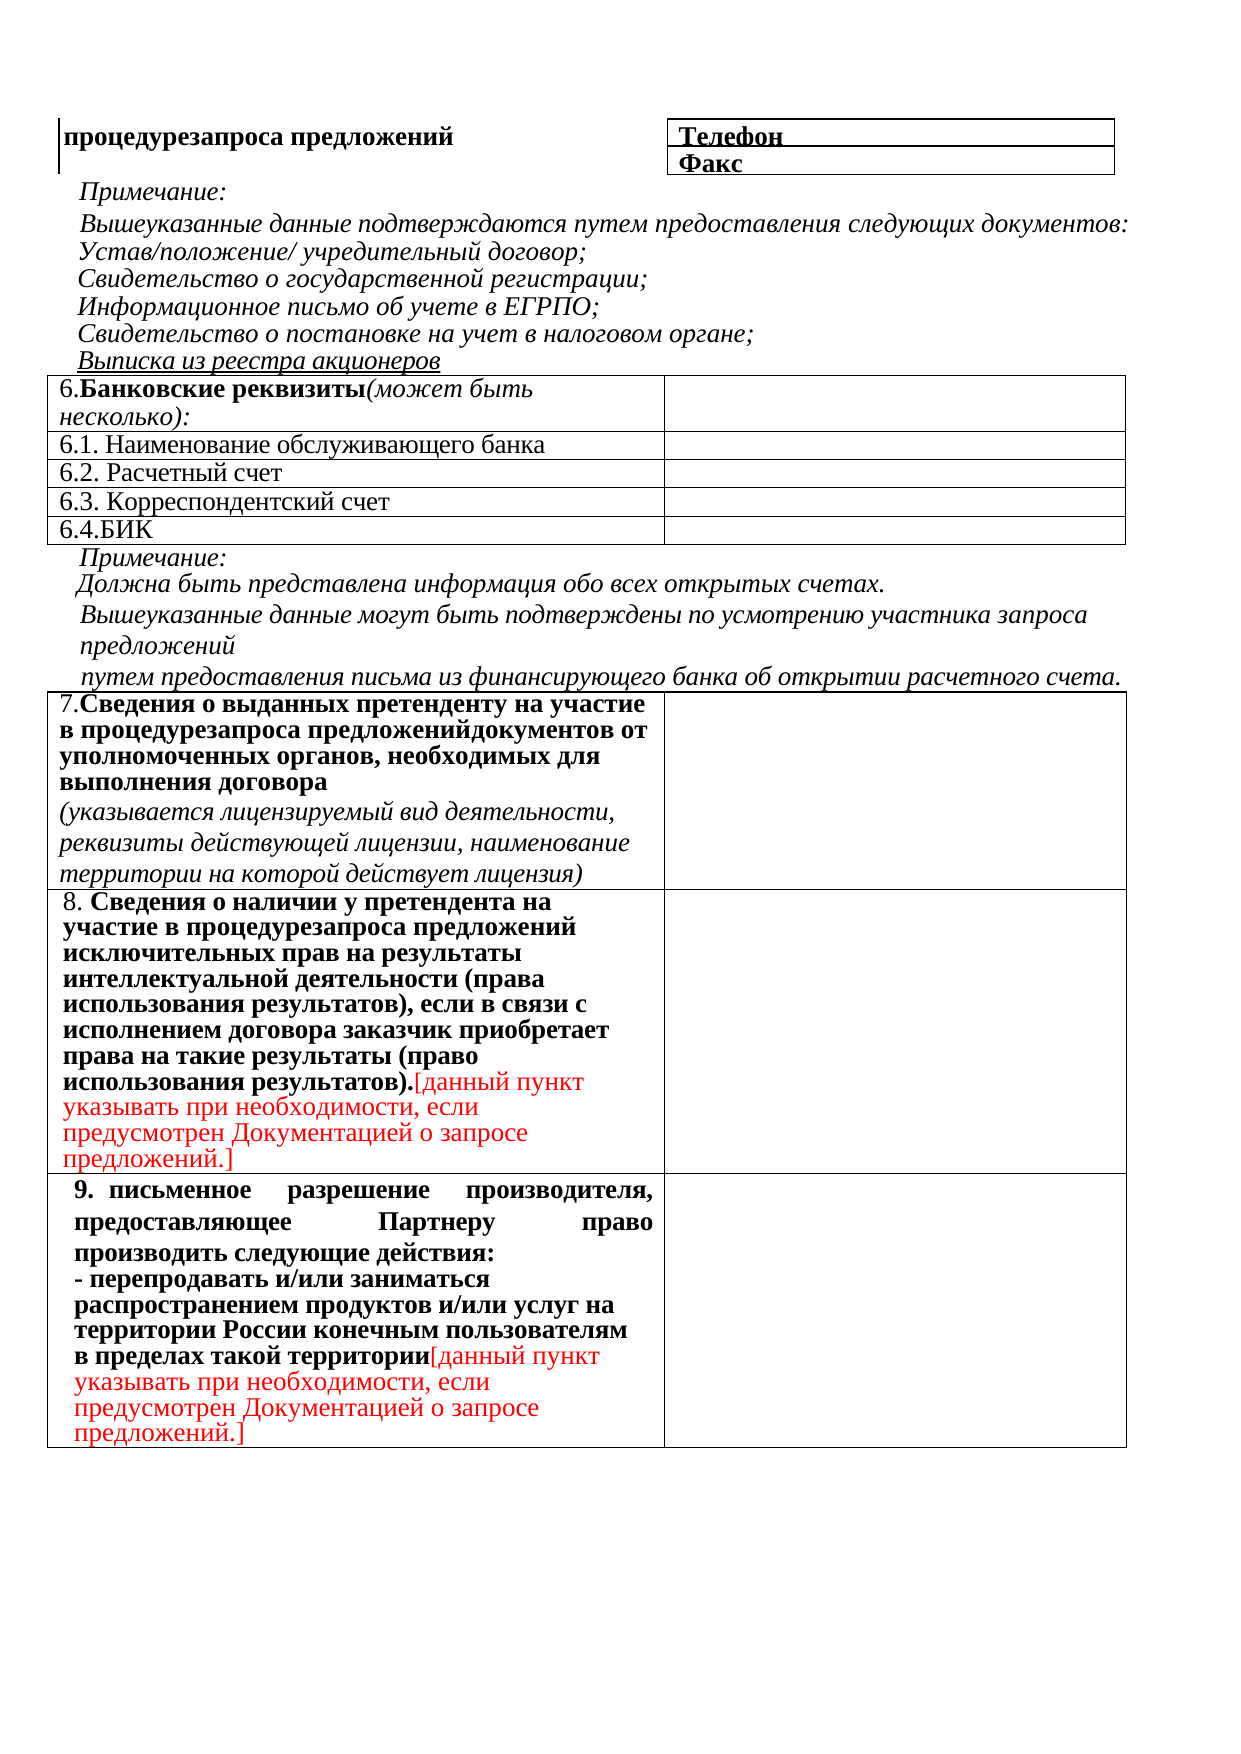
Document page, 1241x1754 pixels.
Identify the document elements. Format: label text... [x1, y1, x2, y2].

table_cell 6.3. Корреспондентский счет [48, 488, 664, 516]
table_header 6.Банковские реквизиты(может быть несколько): [48, 376, 664, 431]
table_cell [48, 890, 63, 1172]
text Выписка из реестра акционеров [69, 348, 1137, 375]
table_header 7.Сведения о выданных претенденту на участие в процедурезапроса предложенийдокументов от уполномоченных органов, необходимых для выполнения договора (указывается лицензируемый вид деятельности, реквизиты действующей лицензии, наименование территории на которой действует лицензия) [48, 693, 664, 888]
table_cell 6.1. Наименование обслуживающего банка [48, 432, 664, 459]
table_cell [665, 488, 1125, 516]
table_cell 6.4.БИК [48, 517, 664, 544]
table_cell [665, 517, 1125, 544]
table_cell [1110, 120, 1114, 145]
table_cell письменное разрешение производителя, предоставляющее Партнеру право производить следующие действия: - перепродавать и/или заниматься распространением продуктов и/или услуг на территории России конечным пользователям в пределах такой территории[данный пункт указывать при необходимости, если предусмотрен Документацией о запросе предложений.] [48, 1174, 664, 1447]
text Вышеуказанные данные могут быть подтверждены по усмотрению участника запроса предложений [79, 598, 1181, 660]
table_cell [665, 432, 1125, 459]
text Устав/положение/ учредительный договор; [69, 238, 1137, 266]
table_cell [665, 1174, 1126, 1447]
text Вышеуказанные данные подтверждаются путем предоставления следующих документов: [79, 207, 1181, 238]
text Свидетельство о государственной регистрации; [69, 266, 1137, 293]
text Свидетельство о постановке на учет в налоговом органе; [69, 320, 1137, 348]
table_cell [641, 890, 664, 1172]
text Примечание: [79, 175, 1181, 206]
text Примечание: [79, 545, 1181, 571]
text Информационное письмо об учете в ЕГРПО; [69, 293, 1137, 320]
table_header [665, 693, 1126, 888]
table_cell 6.2. Расчетный счет [48, 460, 664, 487]
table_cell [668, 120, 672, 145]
table_cell [665, 890, 1126, 1172]
text Должна быть представлена информация обо всех открытых счетах. [77, 571, 1181, 598]
table_cell [665, 460, 1125, 487]
table_header [665, 376, 1125, 431]
text путем предоставления письма из финансирующего банка об открытии расчетного счета. [81, 660, 1181, 691]
